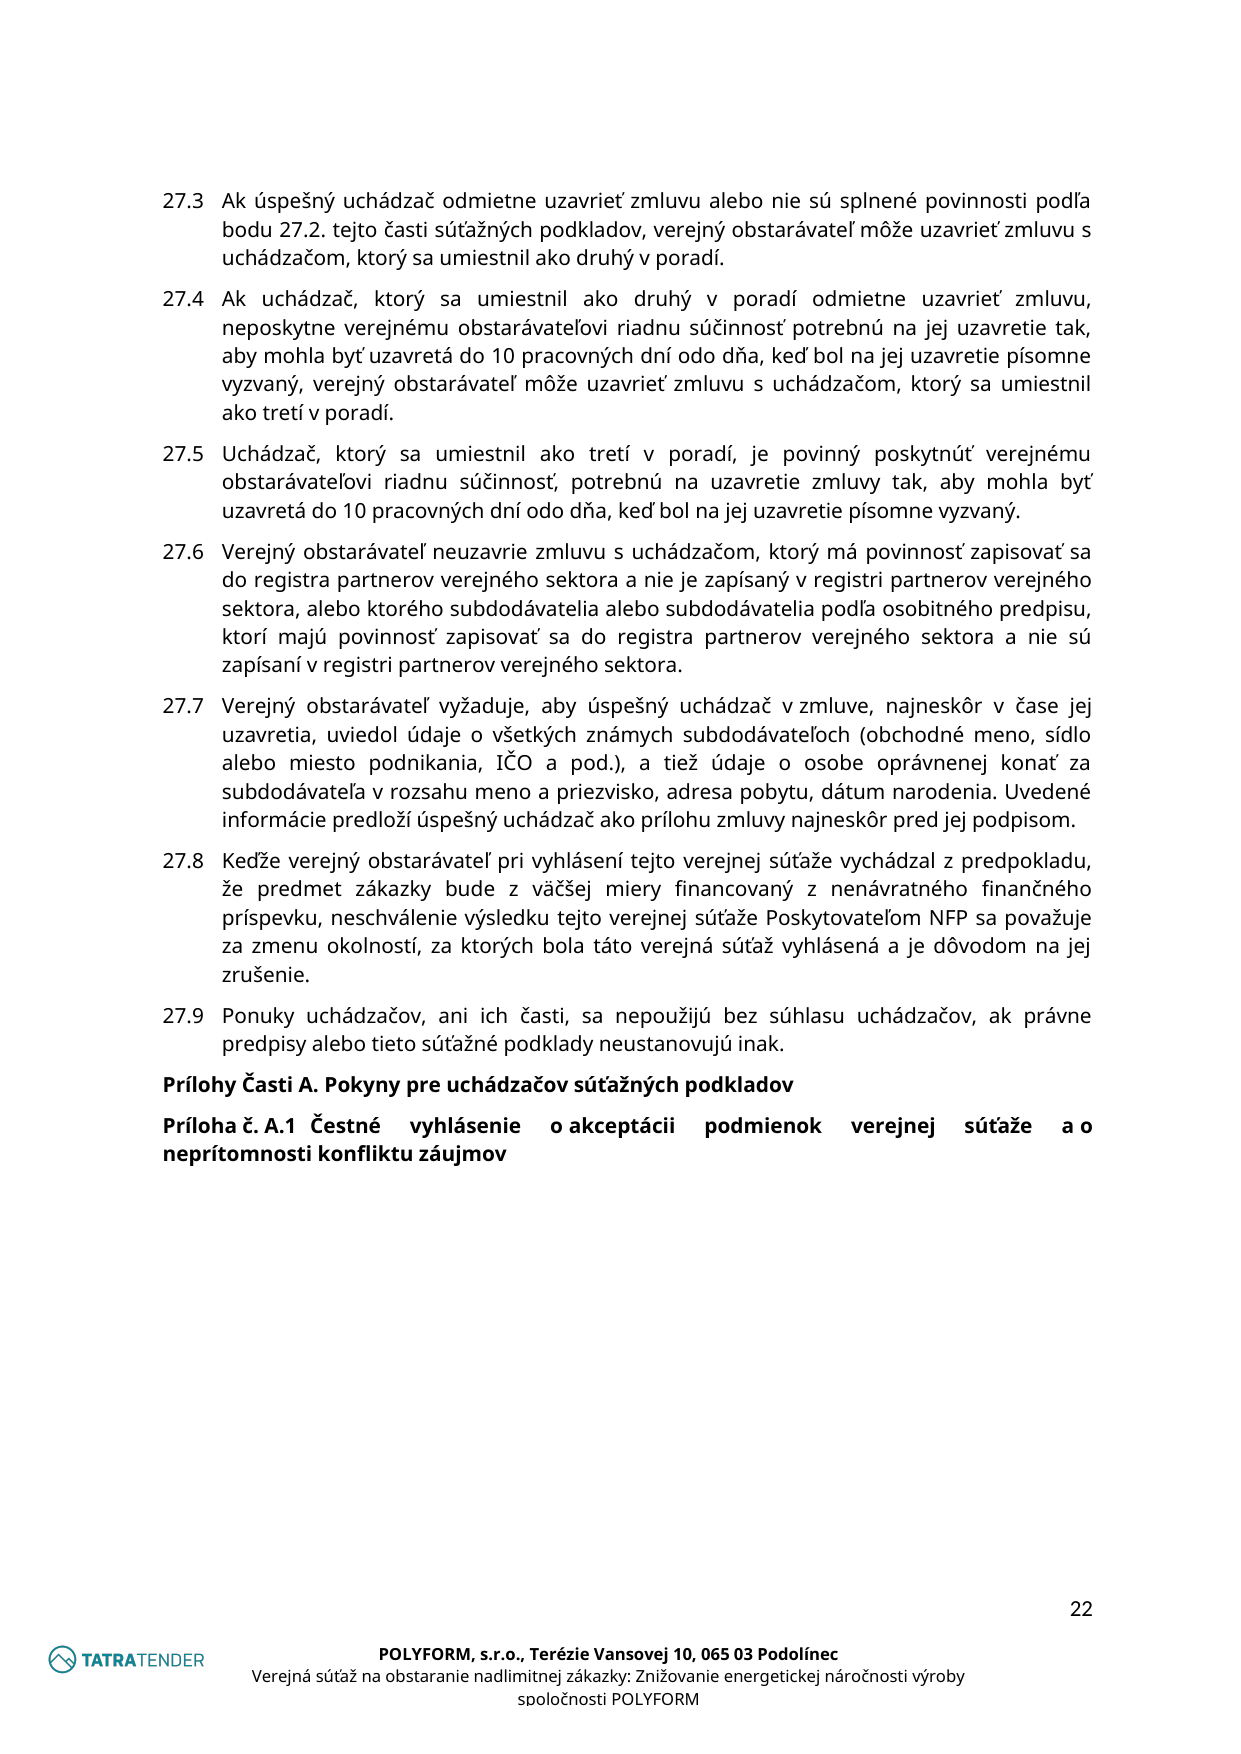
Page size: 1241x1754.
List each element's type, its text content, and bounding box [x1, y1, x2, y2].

subtitle Keďže verejný obstarávateľ pri vyhlásení tejto verejnej súťaže vychádzal z predpokladu, že predmet zákazky bude z väčšej miery financovaný z nenávratného finančného príspevku, neschválenie výsledku tejto verejnej súťaže Poskytovateľom NFP sa považuje za zmenu okolností, za ktorých bola táto verejná súťaž vyhlásená a je dôvodom na jej zrušenie. [162, 846, 1093, 988]
subtitle Ak úspešný uchádzač odmietne uzavrieť zmluvu alebo nie sú splnené povinnosti podľa bodu 27.2. tejto časti súťažných podkladov, verejný obstarávateľ môže uzavrieť zmluvu s uchádzačom, ktorý sa umiestnil ako druhý v poradí. [162, 186, 1093, 272]
subtitle Uchádzač, ktorý sa umiestnil ako tretí v poradí, je povinný poskytnúť verejnému obstarávateľovi riadnu súčinnosť, potrebnú na uzavretie zmluvy tak, aby mohla byť uzavretá do 10 pracovných dní odo dňa, keď bol na jej uzavretie písomne vyzvaný. [162, 439, 1093, 524]
subtitle Ak uchádzač, ktorý sa umiestnil ako druhý v poradí odmietne uzavrieť zmluvu, neposkytne verejnému obstarávateľovi riadnu súčinnosť potrebnú na jej uzavretie tak, aby mohla byť uzavretá do 10 pracovných dní odo dňa, keď bol na jej uzavretie písomne vyzvaný, verejný obstarávateľ môže uzavrieť zmluvu s uchádzačom, ktorý sa umiestnil ako tretí v poradí. [162, 284, 1093, 426]
subtitle Ponuky uchádzačov, ani ich časti, sa nepoužijú bez súhlasu uchádzačov, ak právne predpisy alebo tieto súťažné podklady neustanovujú inak. [162, 1001, 1093, 1058]
picture [41, 1632, 217, 1685]
text Príloha č. A.1 Čestné vyhlásenie o akceptácii podmienok verejnej súťaže a o neprítomnosti konfliktu záujmov [162, 1111, 1093, 1168]
subtitle Verejný obstarávateľ neuzavrie zmluvu s uchádzačom, ktorý má povinnosť zapisovať sa do registra partnerov verejného sektora a nie je zapísaný v registri partnerov verejného sektora, alebo ktorého subdodávatelia alebo subdodávatelia podľa osobitného predpisu, ktorí majú povinnosť zapisovať sa do registra partnerov verejného sektora a nie sú zapísaní v registri partnerov verejného sektora. [162, 537, 1093, 679]
subtitle Verejný obstarávateľ vyžaduje, aby úspešný uchádzač v zmluve, najneskôr v čase jej uzavretia, uviedol údaje o všetkých známych subdodávateľoch (obchodné meno, sídlo alebo miesto podnikania, IČO a pod.), a tiež údaje o osobe oprávnenej konať za subdodávateľa v rozsahu meno a priezvisko, adresa pobytu, dátum narodenia. Uvedené informácie predloží úspešný uchádzač ako prílohu zmluvy najneskôr pred jej podpisom. [162, 691, 1093, 834]
text Prílohy Časti A. Pokyny pre uchádzačov súťažných podkladov [162, 1070, 1093, 1099]
